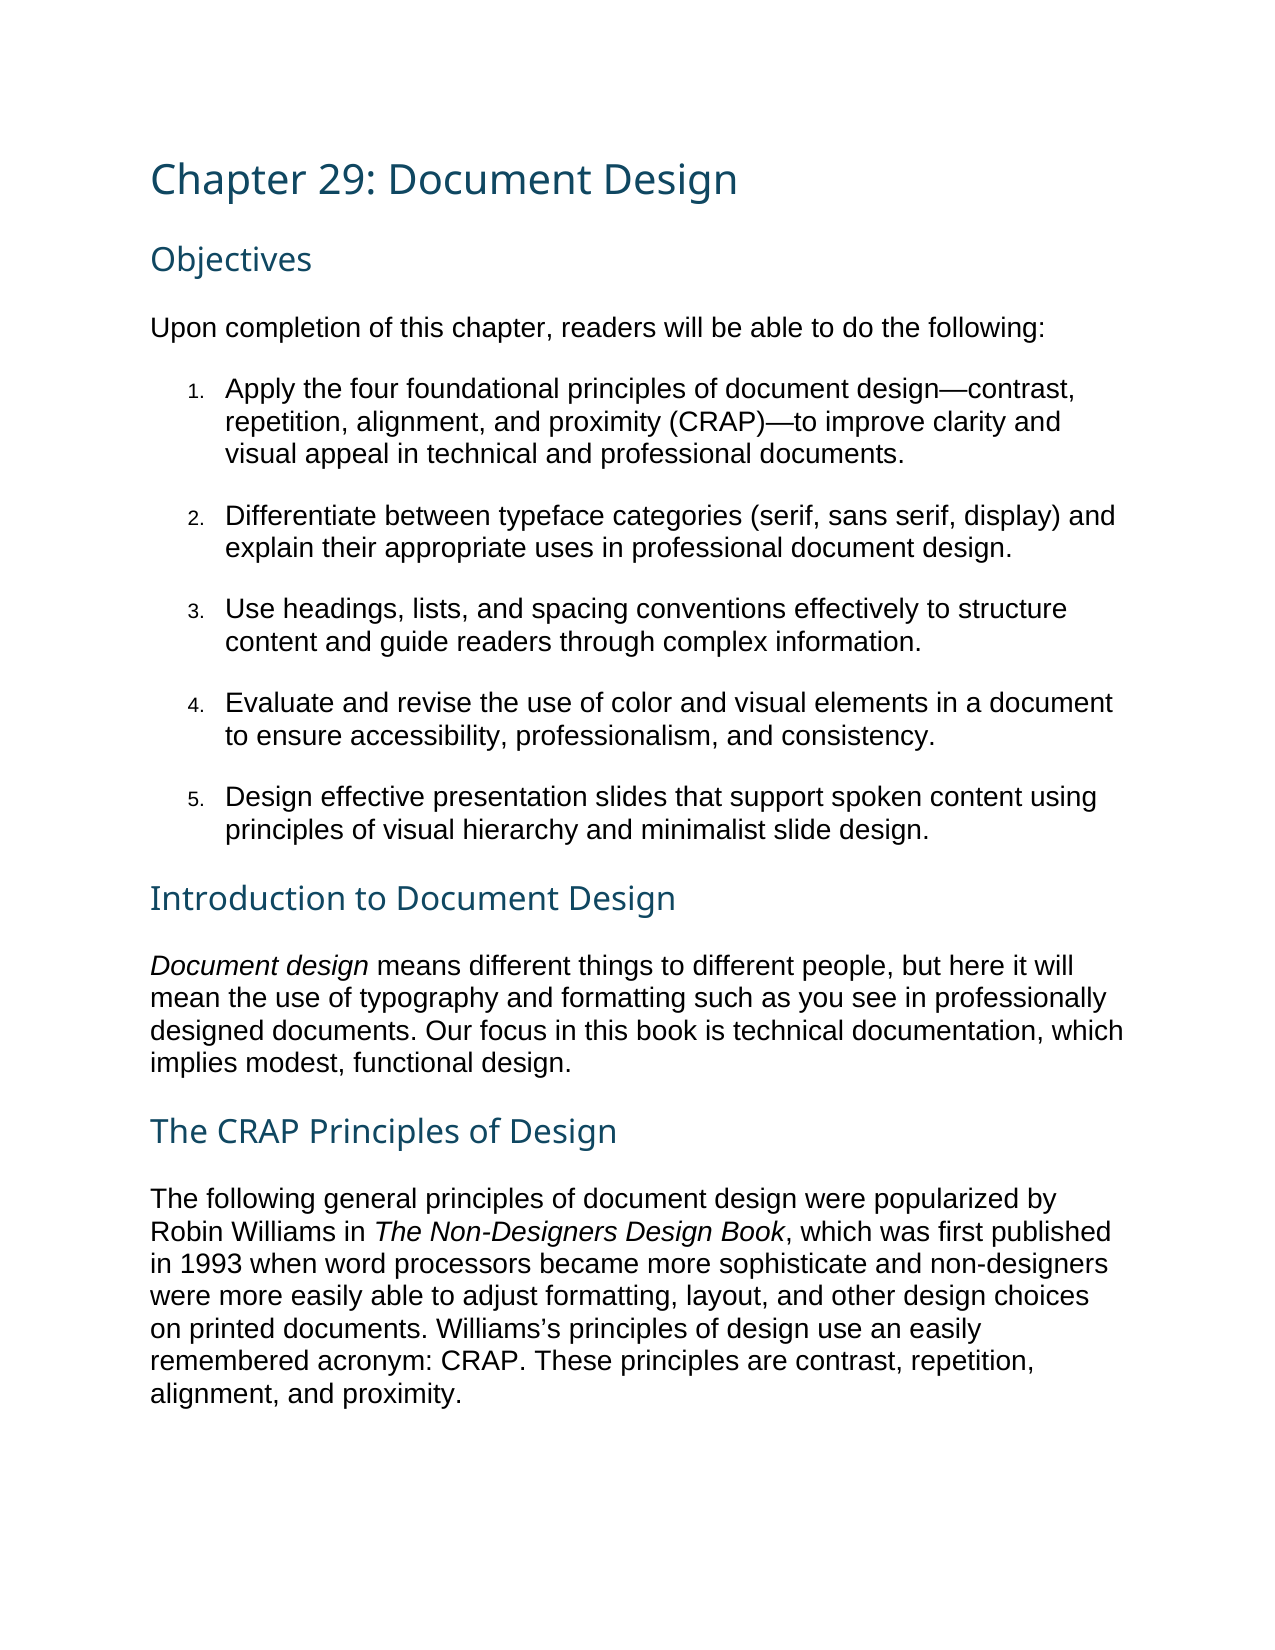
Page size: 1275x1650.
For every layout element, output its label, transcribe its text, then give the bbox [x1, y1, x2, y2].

list Use headings, lists, and spacing conventions effectively to structure content and guide readers through complex information. [187, 592, 1125, 657]
subtitle The CRAP Principles of Design [150, 1108, 1125, 1153]
list Evaluate and revise the use of color and visual elements in a document to ensure accessibility, professionalism, and consistency. [187, 686, 1125, 751]
subtitle Chapter 29: Document Design [150, 150, 1125, 207]
text The following general principles of document design were popularized by Robin Williams in The Non-Designers Design Book, which was first published in 1993 when word processors became more sophisticate and non-designers were more easily able to adjust formatting, layout, and other design choices on printed documents. Williams’s principles of design use an easily remembered acronym: CRAP. These principles are contrast, repetition, alignment, and proximity. [150, 1182, 1125, 1409]
text Document design means different things to different people, but here it will mean the use of typography and formatting such as you see in professionally designed documents. Our focus in this book is technical documentation, which implies modest, functional design. [150, 949, 1125, 1078]
subtitle Objectives [150, 236, 1125, 281]
text Upon completion of this chapter, readers will be able to do the following: [150, 311, 1125, 343]
list Differentiate between typeface categories (serif, sans serif, display) and explain their appropriate uses in professional document design. [187, 498, 1125, 563]
list Apply the four foundational principles of document design—contrast, repetition, alignment, and proximity (CRAP)—to improve clarity and visual appeal in technical and professional documents. [187, 372, 1125, 469]
subtitle Introduction to Document Design [150, 874, 1125, 920]
list Design effective presentation slides that support spoken content using principles of visual hierarchy and minimalist slide design. [187, 780, 1125, 845]
